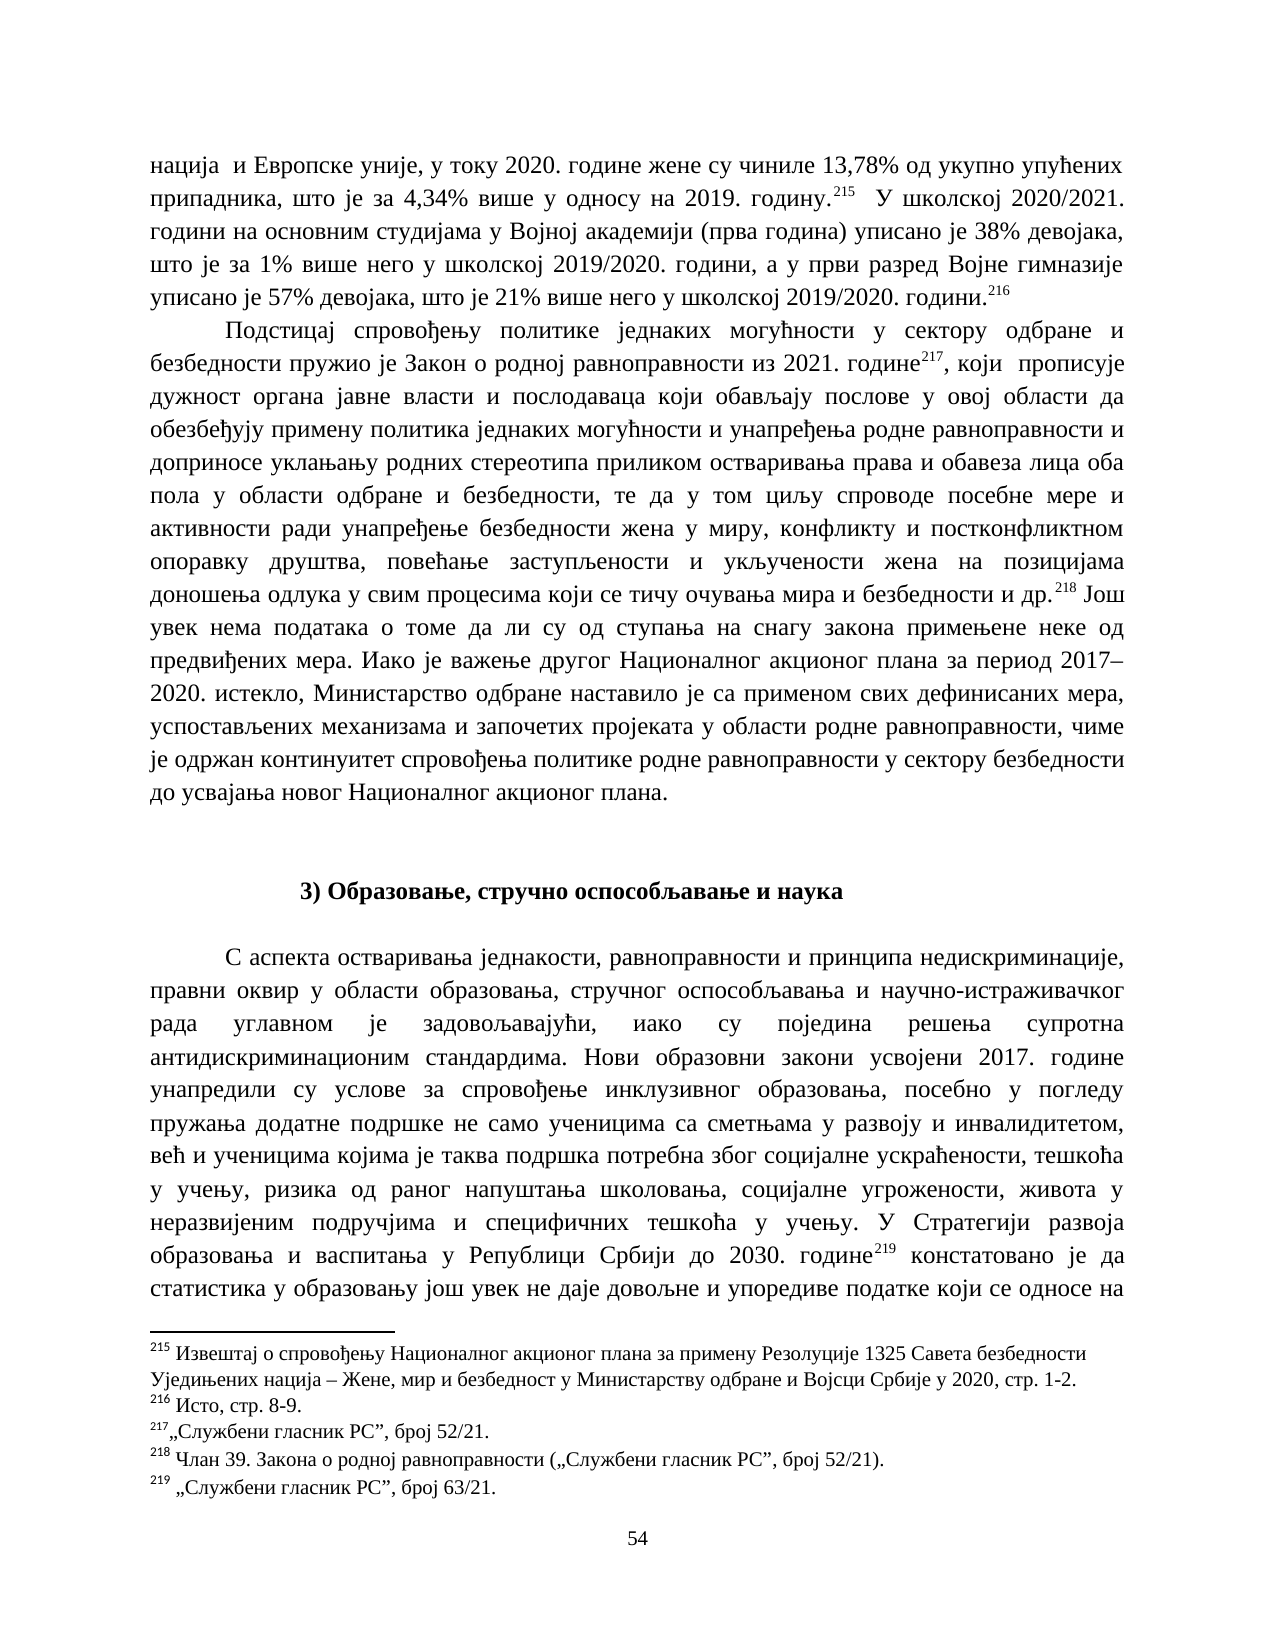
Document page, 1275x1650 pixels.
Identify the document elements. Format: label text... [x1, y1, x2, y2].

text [150, 942, 1125, 1301]
text 3) Образовање, стручно оспособљавање и наука [150, 876, 1125, 905]
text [150, 150, 1125, 311]
text Подстицај спровођењу политике једнаких могућности у сектору одбране и безбедности пружио је Закон о родној равноправности из 2021. године, који прописује дужност органа јавне власти и послодаваца који обављају послове у овој области да обезбеђују примену политика једнаких могућности и унапређења родне равноправности и доприносе уклањању родних стереотипа приликом остваривања права и обавеза лица оба пола у области одбране и безбедности, те да у том циљу спроводе посебне мере и активности ради унапређење безбедности жена у миру, конфликту и постконфликтном опоравку друштва, повећање заступљености и укључености жена на позицијама доношења одлука у свим процесима који се тичу очувања мира и безбедности и др. Још увек нема података о томе да ли су од ступања на снагу закона примењене неке од предвиђених мера. Иако је важење другог Националног акционог плана за период 2017–2020. истекло, Министарство одбране наставило је са применом свих дефинисаних мера, успостављених механизама и започетих пројеката у области родне равноправности, чиме је одржан континуитет спровођења политике родне равноправности у сектору безбедности до усвајања новог Националног акционог плана. [150, 315, 1125, 806]
